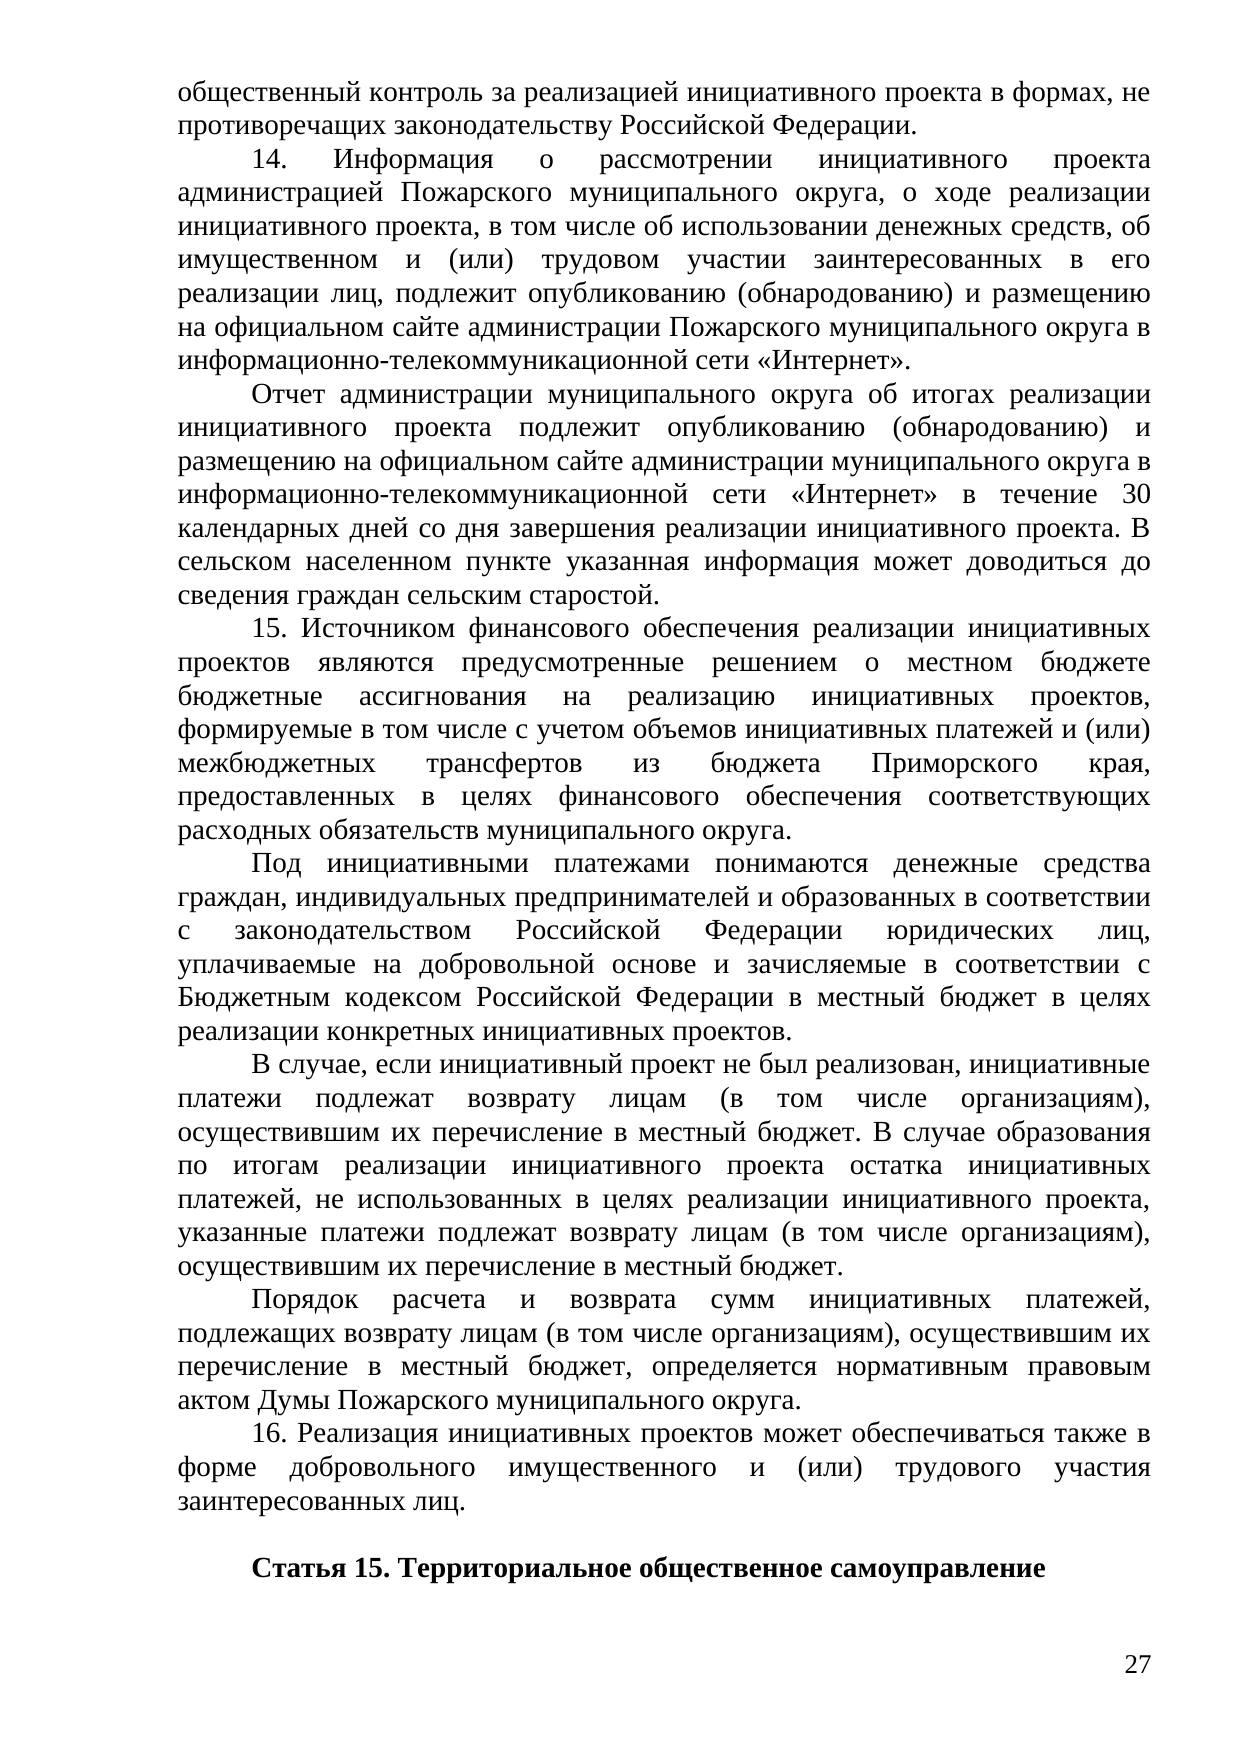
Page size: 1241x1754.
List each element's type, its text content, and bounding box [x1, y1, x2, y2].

text Порядок расчета и возврата сумм инициативных платежей, подлежащих возврату лицам (в том числе организациям), осуществившим их перечисление в местный бюджет, определяется нормативным правовым актом Думы Пожарского муниципального округа. [177, 1281, 1152, 1416]
text 14. Информация о рассмотрении инициативного проекта администрацией Пожарского муниципального округа, о ходе реализации инициативного проекта, в том числе об использовании денежных средств, об имущественном и (или) трудовом участии заинтересованных в его реализации лиц, подлежит опубликованию (обнародованию) и размещению на официальном сайте администрации Пожарского муниципального округа в информационно-телекоммуникационной сети «Интернет». [177, 141, 1152, 376]
text Под инициативными платежами понимаются денежные средства граждан, индивидуальных предпринимателей и образованных в соответствии с законодательством Российской Федерации юридических лиц, уплачиваемые на добровольной основе и зачисляемые в соответствии с Бюджетным кодексом Российской Федерации в местный бюджет в целях реализации конкретных инициативных проектов. [177, 845, 1152, 1047]
text Статья 15. Территориальное общественное самоуправление [177, 1550, 1152, 1583]
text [177, 74, 1152, 141]
text 15. Источником финансового обеспечения реализации инициативных проектов являются предусмотренные решением о местном бюджете бюджетные ассигнования на реализацию инициативных проектов, формируемые в том числе с учетом объемов инициативных платежей и (или) межбюджетных трансфертов из бюджета Приморского края, предоставленных в целях финансового обеспечения соответствующих расходных обязательств муниципального округа. [177, 611, 1152, 845]
text Отчет администрации муниципального округа об итогах реализации инициативного проекта подлежит опубликованию (обнародованию) и размещению на официальном сайте администрации муниципального округа в информационно-телекоммуникационной сети «Интернет» в течение 30 календарных дней со дня завершения реализации инициативного проекта. В сельском населенном пункте указанная информация может доводиться до сведения граждан сельским старостой. [177, 376, 1152, 611]
text В случае, если инициативный проект не был реализован, инициативные платежи подлежат возврату лицам (в том числе организациям), осуществившим их перечисление в местный бюджет. В случае образования по итогам реализации инициативного проекта остатка инициативных платежей, не использованных в целях реализации инициативного проекта, указанные платежи подлежат возврату лицам (в том числе организациям), осуществившим их перечисление в местный бюджет. [177, 1047, 1152, 1281]
text 16. Реализация инициативных проектов может обеспечиваться также в форме добровольного имущественного и (или) трудового участия заинтересованных лиц. [177, 1416, 1152, 1516]
